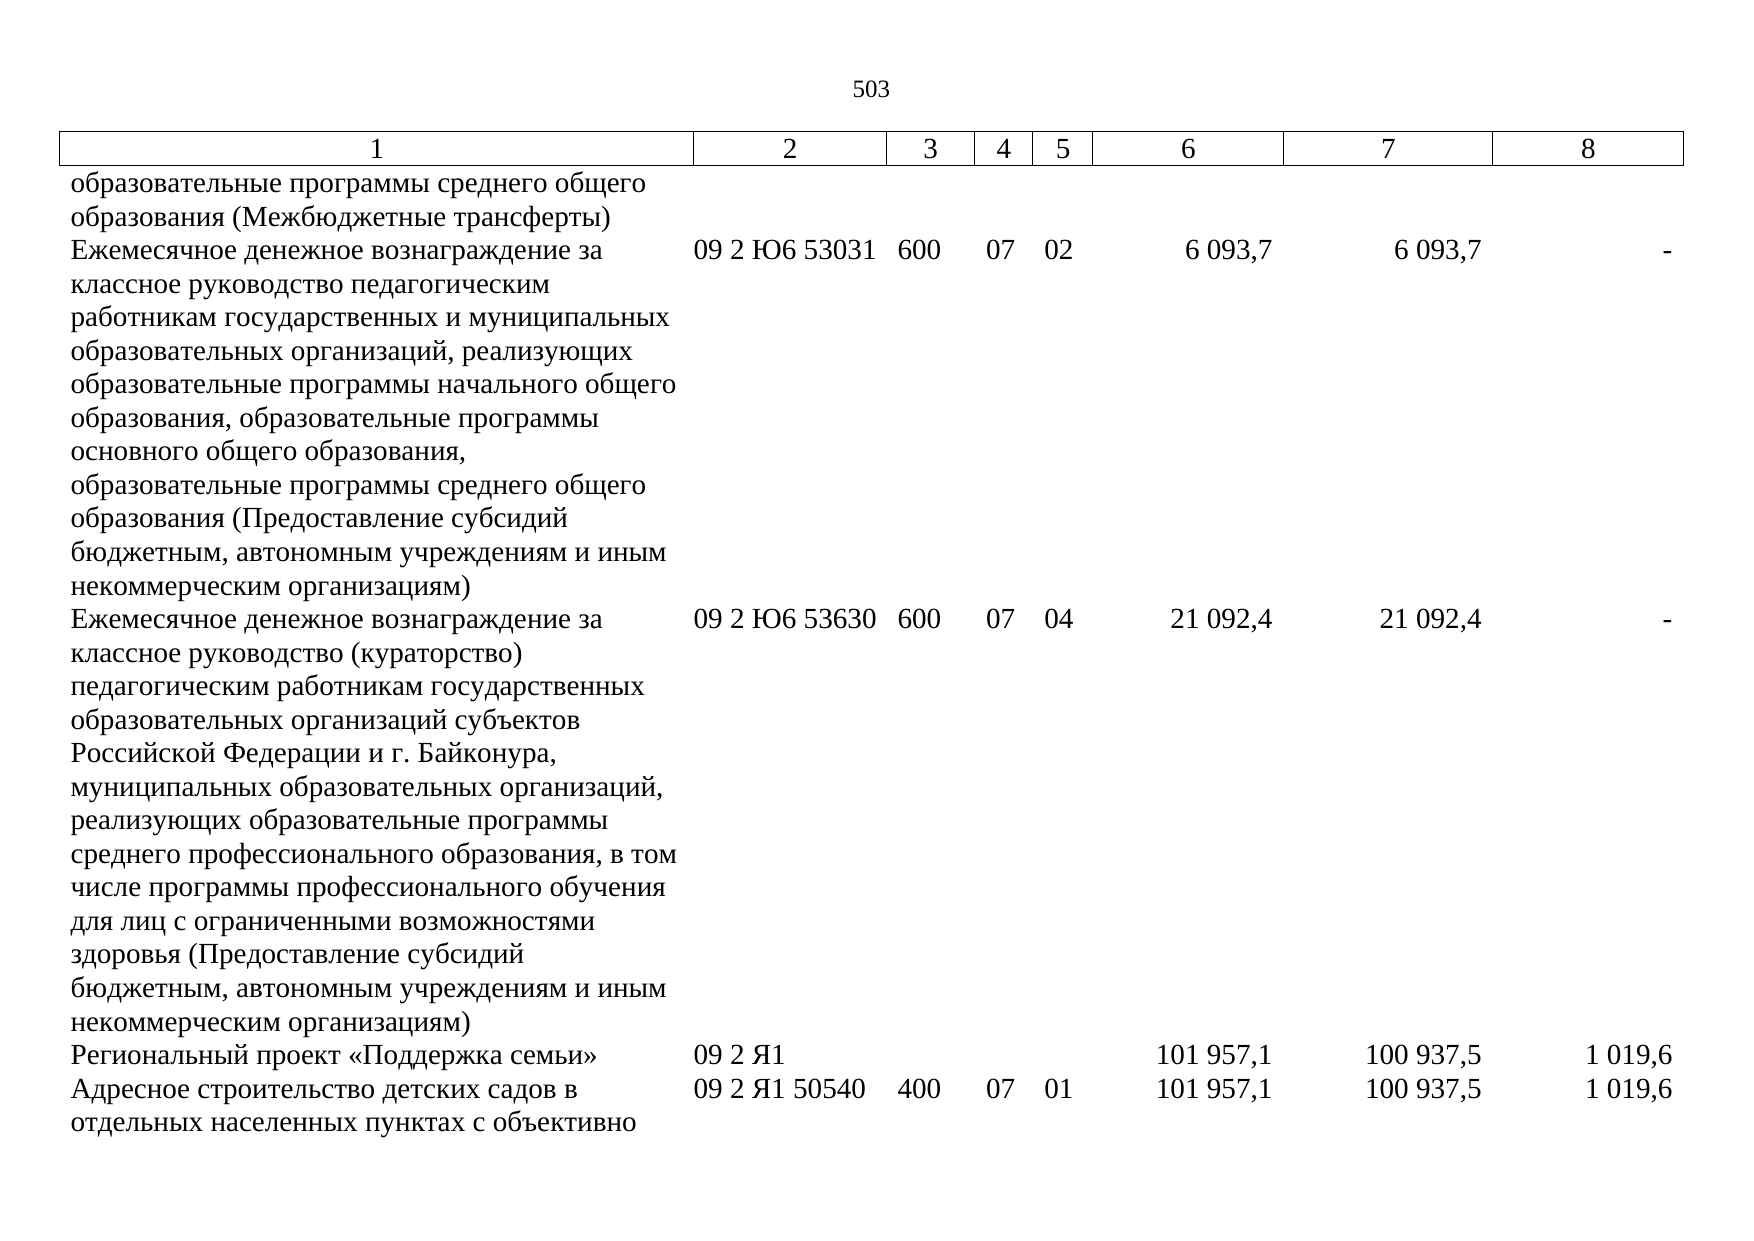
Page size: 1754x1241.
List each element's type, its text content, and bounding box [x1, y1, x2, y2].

table_header 4 [975, 132, 1032, 165]
table_header 7 [1284, 132, 1492, 165]
table_header 3 [887, 132, 974, 165]
table_header 5 [1033, 132, 1092, 165]
table_header 8 [1493, 132, 1683, 165]
table_header 1 [60, 132, 693, 165]
table_header 2 [694, 132, 886, 165]
table_header 6 [1093, 132, 1283, 165]
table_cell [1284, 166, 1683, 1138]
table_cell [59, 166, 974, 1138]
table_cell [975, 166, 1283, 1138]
